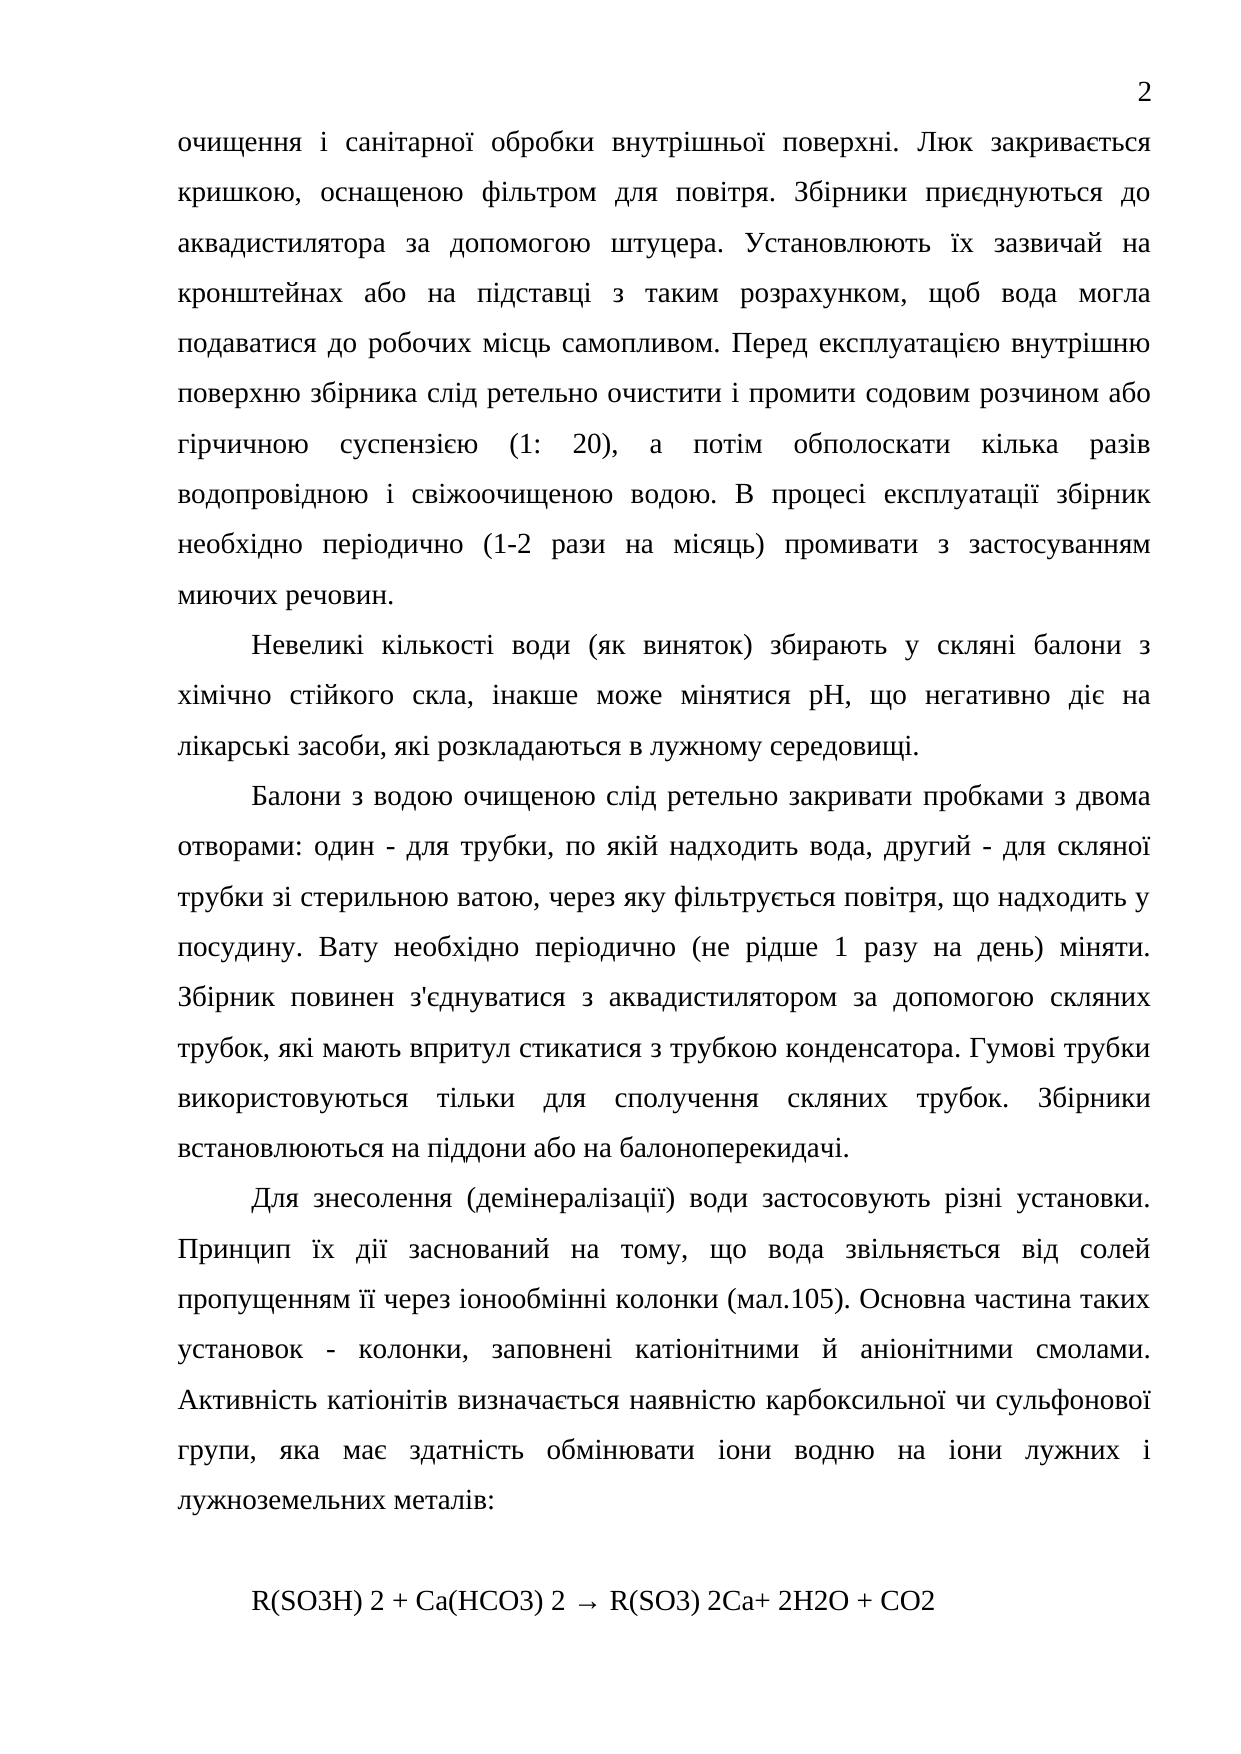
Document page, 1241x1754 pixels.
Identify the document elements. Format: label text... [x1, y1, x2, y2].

text Невеликі кількості води (як виняток) збирають у скляні балони з хімічно стійкого скла, інакше може мінятися рН, що негативно діє на лікарські засоби, які розкладаються в лужному середовищі. [177, 627, 1152, 761]
text R(SО3H) 2 + Са(НСО3) 2 → R(SО3) 2Ca+ 2Н2О + СО2 [177, 1583, 1152, 1617]
text Балони з водою очищеною слід ретельно закривати пробками з двома отворами: один - для трубки, по якій надходить вода, другий - для скляної трубки зі стерильною ватою, через яку фільтрується повітря, що надходить у посудину. Вату необхідно періодично (не рідше 1 разу на день) міняти. Збірник повинен з'єднуватися з аквадистилятором за допомогою скляних трубок, які мають впритул стикатися з трубкою конденсатора. Гумові трубки використовуються тільки для сполучення скляних трубок. Збірники встановлюються на піддони або на балоноперекидачі. [177, 778, 1152, 1164]
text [177, 124, 1152, 610]
text Для знесолення (демінералізації) води застосовують різні установки. Принцип їх дії заснований на тому, що вода звільняється від солей пропущенням її через іонообмінні колонки (мал.105). Основна частина таких установок - колонки, заповнені катіонітними й аніонітними смолами. Активність катіонітів визначається наявністю карбоксильної чи сульфонової групи, яка має здатність обмінювати іони водню на іони лужних і лужноземельних металів: [177, 1181, 1152, 1516]
